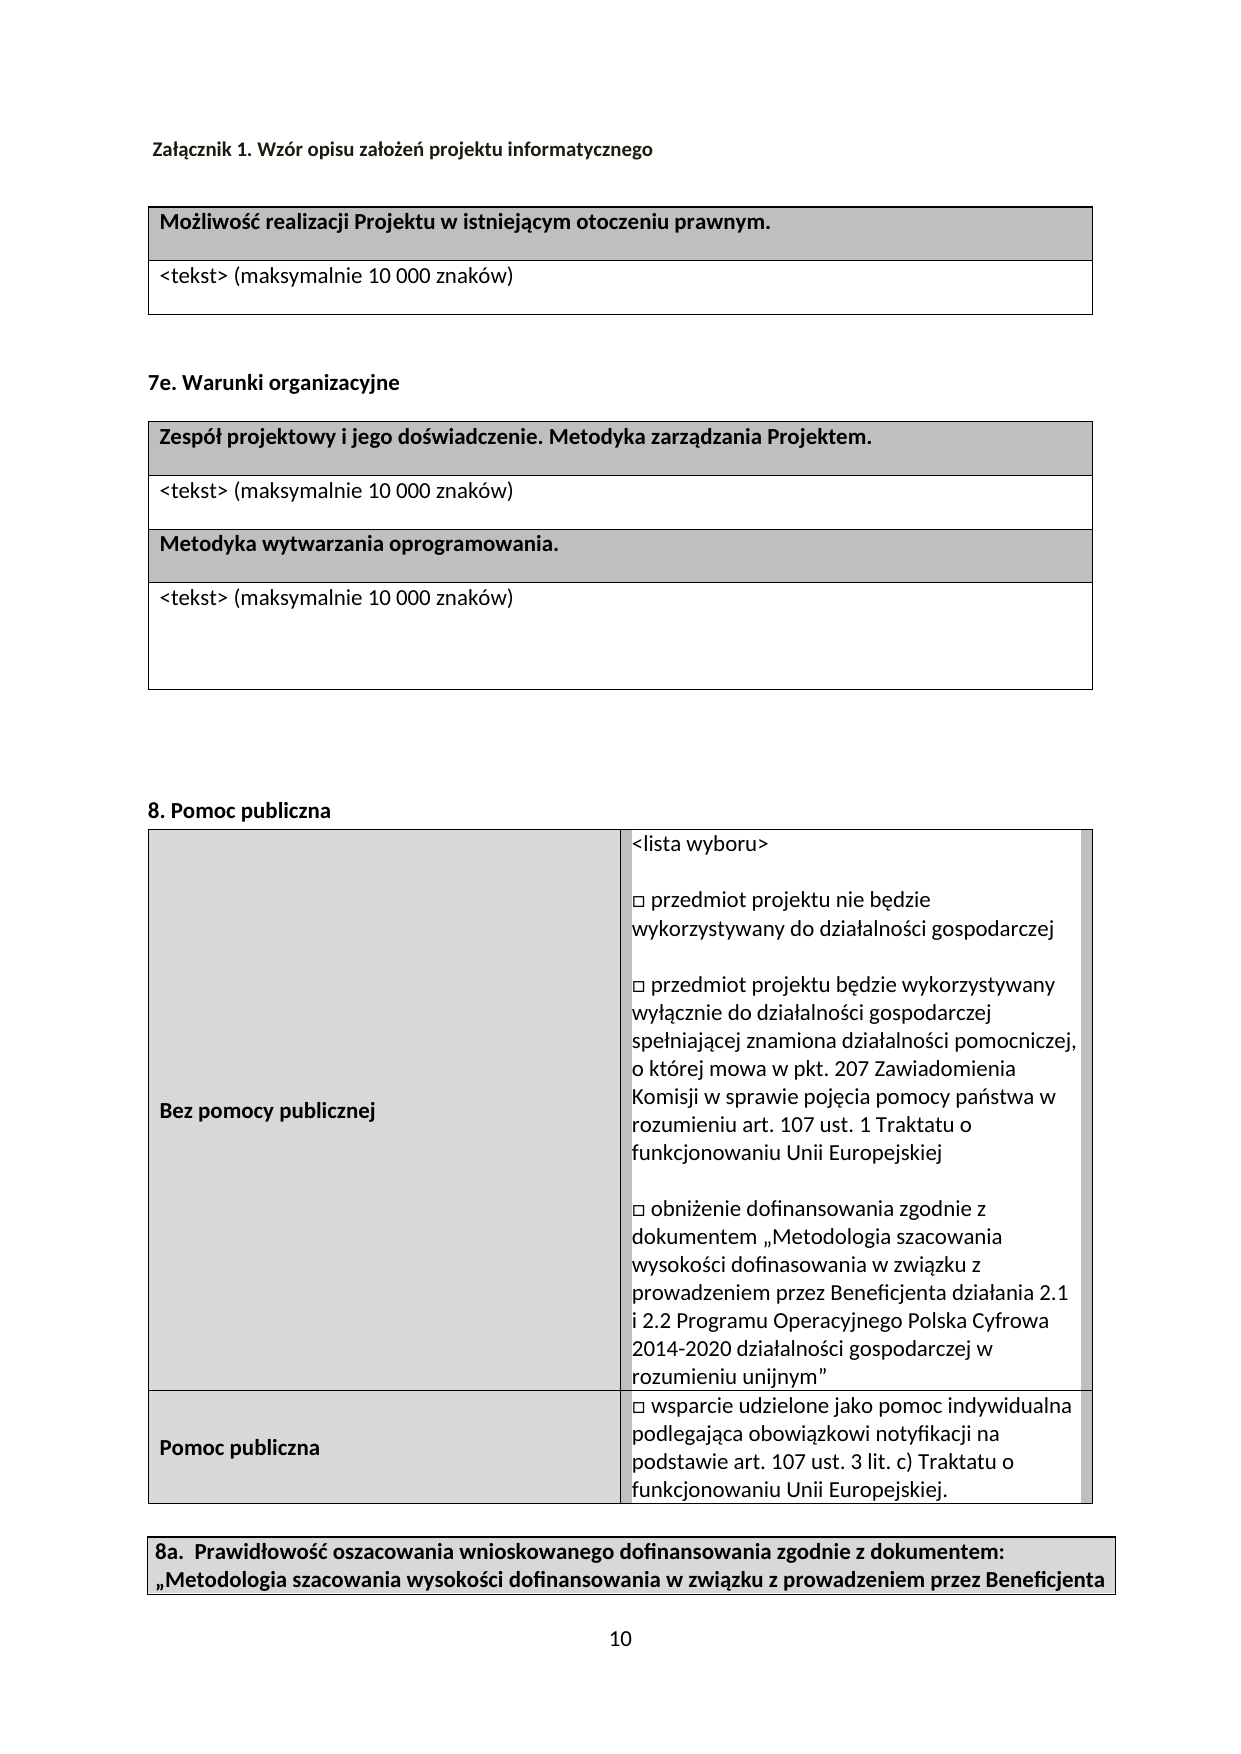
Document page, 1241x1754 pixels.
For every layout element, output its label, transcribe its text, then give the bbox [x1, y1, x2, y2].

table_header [148, 1538, 1115, 1593]
table_cell Możliwość realizacji Projektu w istniejącym otoczeniu prawnym. [149, 208, 1092, 260]
table_cell Metodyka wytwarzania oprogramowania. [149, 530, 1092, 582]
text 8. Pomoc publiczna [148, 796, 1093, 824]
table_header Bez pomocy publicznej [149, 830, 620, 1390]
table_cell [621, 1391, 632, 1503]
text 7e. Warunki organizacyjne [148, 368, 1093, 396]
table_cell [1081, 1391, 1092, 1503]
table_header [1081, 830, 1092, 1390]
table_cell <tekst> (maksymalnie 10 000 znaków) [149, 583, 1092, 689]
table_cell Pomoc publiczna [149, 1391, 620, 1503]
table_header Zespół projektowy i jego doświadczenie. Metodyka zarządzania Projektem. [149, 422, 1092, 475]
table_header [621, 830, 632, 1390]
table_cell <tekst> (maksymalnie 10 000 znaków) [149, 261, 1092, 314]
table_cell <tekst> (maksymalnie 10 000 znaków) [149, 476, 1092, 528]
